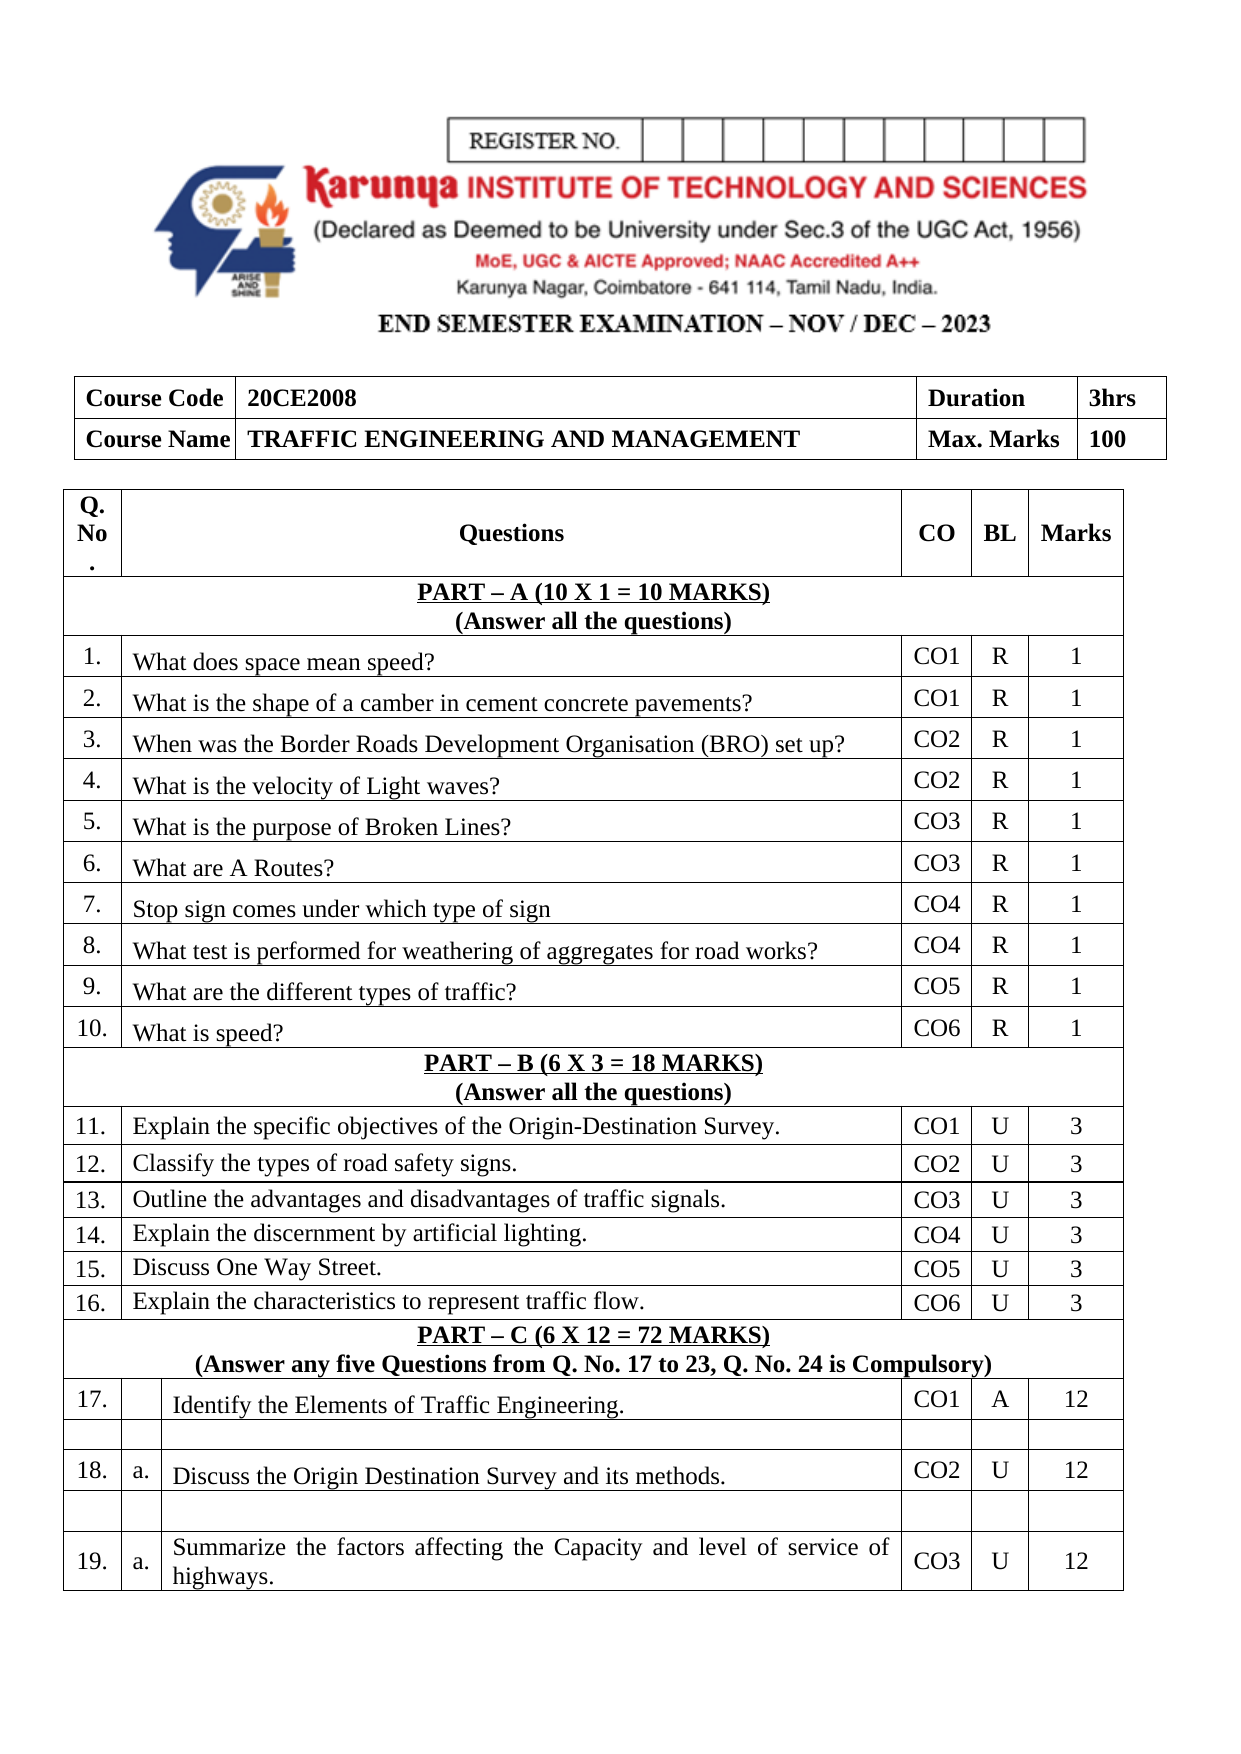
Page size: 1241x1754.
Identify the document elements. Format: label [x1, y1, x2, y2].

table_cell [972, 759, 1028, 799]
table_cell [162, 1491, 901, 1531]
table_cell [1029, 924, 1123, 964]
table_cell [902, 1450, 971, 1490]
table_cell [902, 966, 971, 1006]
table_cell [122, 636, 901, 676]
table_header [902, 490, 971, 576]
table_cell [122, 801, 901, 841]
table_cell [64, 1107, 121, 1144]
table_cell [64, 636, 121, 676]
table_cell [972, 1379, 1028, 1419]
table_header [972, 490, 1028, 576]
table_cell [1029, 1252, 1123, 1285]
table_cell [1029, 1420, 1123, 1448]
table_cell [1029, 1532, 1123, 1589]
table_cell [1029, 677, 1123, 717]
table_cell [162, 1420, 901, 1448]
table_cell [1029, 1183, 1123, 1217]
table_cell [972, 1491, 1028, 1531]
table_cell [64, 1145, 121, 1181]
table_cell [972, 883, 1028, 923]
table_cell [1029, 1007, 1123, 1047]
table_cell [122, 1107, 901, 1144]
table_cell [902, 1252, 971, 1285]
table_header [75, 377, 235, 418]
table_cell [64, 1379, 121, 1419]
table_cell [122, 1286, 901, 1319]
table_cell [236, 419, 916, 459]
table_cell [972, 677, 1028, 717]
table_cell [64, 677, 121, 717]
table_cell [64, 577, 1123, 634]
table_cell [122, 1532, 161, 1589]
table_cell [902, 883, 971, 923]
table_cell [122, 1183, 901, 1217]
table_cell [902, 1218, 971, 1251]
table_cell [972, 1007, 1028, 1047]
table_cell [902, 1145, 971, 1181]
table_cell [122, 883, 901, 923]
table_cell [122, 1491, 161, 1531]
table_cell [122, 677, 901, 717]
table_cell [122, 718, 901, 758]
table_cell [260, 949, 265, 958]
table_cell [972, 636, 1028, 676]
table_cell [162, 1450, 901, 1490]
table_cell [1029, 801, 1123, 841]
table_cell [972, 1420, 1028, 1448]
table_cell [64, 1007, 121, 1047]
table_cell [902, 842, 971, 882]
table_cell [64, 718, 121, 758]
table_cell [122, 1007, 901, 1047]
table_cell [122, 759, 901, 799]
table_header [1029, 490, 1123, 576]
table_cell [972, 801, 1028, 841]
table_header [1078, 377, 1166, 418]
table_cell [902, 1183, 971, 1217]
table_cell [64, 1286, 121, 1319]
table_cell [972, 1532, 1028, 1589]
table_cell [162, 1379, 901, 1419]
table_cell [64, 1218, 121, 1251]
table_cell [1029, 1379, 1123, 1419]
picture [150, 89, 1091, 348]
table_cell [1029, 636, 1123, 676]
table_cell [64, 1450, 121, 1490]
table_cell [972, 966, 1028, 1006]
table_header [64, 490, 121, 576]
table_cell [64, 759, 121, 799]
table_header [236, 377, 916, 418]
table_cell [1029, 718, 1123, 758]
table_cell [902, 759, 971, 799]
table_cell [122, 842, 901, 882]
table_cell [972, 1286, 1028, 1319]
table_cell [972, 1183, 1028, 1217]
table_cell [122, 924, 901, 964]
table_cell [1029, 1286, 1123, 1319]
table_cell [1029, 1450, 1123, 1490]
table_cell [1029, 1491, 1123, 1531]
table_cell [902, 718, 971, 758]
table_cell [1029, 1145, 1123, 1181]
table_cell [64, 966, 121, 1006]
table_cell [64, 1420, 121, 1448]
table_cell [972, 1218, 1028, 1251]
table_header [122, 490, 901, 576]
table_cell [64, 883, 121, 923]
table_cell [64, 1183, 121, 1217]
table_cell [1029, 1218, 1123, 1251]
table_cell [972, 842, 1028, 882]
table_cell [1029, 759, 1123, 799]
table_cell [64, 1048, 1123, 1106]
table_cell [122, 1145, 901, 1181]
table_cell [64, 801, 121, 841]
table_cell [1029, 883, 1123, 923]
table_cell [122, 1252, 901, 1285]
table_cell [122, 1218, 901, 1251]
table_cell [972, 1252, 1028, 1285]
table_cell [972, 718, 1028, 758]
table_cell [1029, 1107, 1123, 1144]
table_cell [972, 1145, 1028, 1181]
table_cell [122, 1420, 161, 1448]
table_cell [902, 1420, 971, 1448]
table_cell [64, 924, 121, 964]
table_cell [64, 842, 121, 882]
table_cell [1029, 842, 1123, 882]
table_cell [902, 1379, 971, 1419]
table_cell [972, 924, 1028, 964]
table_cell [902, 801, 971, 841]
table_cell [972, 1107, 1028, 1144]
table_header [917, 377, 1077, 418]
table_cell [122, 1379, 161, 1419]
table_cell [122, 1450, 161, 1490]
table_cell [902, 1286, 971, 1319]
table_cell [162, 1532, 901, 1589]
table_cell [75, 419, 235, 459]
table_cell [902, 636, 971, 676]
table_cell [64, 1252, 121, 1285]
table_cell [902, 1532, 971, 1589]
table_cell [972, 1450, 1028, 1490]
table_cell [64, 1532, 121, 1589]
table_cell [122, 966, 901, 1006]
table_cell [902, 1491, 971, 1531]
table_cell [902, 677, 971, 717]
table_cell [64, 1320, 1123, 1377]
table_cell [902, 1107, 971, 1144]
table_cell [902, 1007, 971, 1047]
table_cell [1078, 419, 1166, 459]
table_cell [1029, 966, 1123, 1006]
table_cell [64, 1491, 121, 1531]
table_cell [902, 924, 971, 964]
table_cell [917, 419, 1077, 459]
